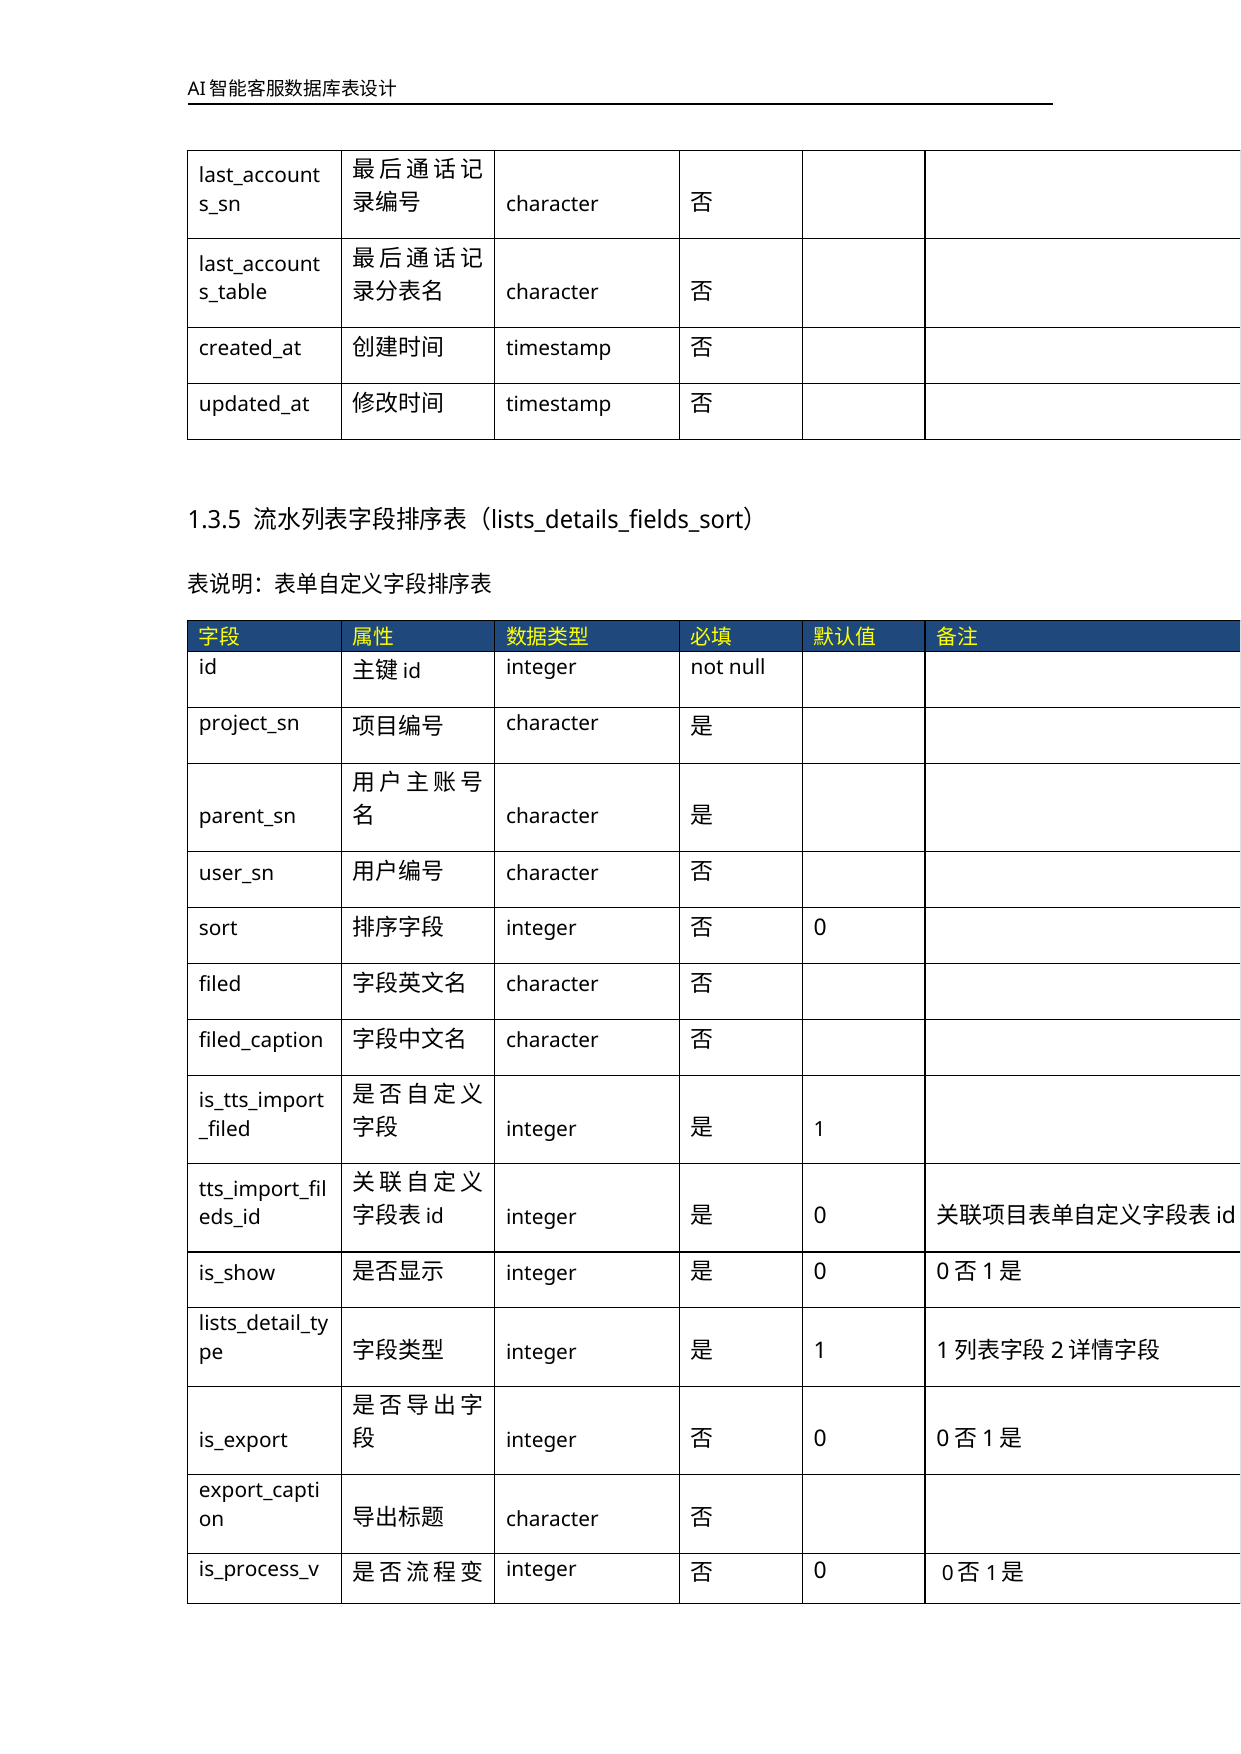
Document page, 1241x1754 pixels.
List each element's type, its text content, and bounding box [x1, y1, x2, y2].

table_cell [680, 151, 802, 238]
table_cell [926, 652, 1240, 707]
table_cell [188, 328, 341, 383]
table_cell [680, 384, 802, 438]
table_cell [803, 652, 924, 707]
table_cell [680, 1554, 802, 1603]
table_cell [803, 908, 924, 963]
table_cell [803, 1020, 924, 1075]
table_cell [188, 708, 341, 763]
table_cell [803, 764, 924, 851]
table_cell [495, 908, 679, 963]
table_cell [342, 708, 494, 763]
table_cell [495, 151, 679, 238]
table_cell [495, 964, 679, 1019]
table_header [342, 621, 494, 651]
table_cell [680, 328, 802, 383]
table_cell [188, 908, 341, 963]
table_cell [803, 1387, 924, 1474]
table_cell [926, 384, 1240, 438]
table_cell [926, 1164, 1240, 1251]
subtitle 1.3.5 流水列表字段排序表（lists_details_fields_sort） [187, 500, 1053, 536]
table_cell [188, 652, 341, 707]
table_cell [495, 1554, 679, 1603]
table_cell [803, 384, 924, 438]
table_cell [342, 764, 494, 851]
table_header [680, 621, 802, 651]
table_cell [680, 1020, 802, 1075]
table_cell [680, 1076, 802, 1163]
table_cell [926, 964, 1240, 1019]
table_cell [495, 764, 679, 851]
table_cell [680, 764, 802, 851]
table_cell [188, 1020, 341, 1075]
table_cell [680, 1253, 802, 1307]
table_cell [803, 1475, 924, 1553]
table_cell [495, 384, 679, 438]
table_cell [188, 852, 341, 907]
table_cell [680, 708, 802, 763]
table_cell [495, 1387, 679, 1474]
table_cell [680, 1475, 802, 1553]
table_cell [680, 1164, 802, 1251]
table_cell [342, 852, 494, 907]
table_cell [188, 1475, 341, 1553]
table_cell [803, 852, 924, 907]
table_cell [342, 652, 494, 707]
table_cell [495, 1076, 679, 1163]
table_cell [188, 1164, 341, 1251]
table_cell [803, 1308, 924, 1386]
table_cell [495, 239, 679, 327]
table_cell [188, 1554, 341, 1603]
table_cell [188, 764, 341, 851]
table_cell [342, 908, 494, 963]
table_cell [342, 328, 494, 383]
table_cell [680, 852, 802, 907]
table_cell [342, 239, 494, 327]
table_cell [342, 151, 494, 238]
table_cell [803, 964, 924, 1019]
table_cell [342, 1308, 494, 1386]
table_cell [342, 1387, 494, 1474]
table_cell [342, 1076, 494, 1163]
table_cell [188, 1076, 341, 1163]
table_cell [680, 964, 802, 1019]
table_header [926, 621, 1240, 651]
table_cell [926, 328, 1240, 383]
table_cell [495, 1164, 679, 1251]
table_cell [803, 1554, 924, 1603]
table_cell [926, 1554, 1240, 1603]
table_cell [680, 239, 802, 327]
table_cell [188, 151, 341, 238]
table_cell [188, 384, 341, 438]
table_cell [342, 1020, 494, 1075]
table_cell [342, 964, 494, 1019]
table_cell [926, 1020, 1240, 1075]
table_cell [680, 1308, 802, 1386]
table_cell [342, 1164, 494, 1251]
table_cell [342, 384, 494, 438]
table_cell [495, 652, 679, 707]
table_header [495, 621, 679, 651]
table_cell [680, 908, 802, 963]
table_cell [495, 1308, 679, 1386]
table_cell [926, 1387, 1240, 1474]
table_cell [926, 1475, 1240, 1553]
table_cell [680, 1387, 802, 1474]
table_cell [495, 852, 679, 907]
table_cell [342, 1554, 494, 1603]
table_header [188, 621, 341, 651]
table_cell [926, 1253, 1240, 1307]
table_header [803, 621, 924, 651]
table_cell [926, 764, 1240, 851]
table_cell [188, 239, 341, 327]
text 表说明：表单自定义字段排序表 [187, 565, 1053, 599]
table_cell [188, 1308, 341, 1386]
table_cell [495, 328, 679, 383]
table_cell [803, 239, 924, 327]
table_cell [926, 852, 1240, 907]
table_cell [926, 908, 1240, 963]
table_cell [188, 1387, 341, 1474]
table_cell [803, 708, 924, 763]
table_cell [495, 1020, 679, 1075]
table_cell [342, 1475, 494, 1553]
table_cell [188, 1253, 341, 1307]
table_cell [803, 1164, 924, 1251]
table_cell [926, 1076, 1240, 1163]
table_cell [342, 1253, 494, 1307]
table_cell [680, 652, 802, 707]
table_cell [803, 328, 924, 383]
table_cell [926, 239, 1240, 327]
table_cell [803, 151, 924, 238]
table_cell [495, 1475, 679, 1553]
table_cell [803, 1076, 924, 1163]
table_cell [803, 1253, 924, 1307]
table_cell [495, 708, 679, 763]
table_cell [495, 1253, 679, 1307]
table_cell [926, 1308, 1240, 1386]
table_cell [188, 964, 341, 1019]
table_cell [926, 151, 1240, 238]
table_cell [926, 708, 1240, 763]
